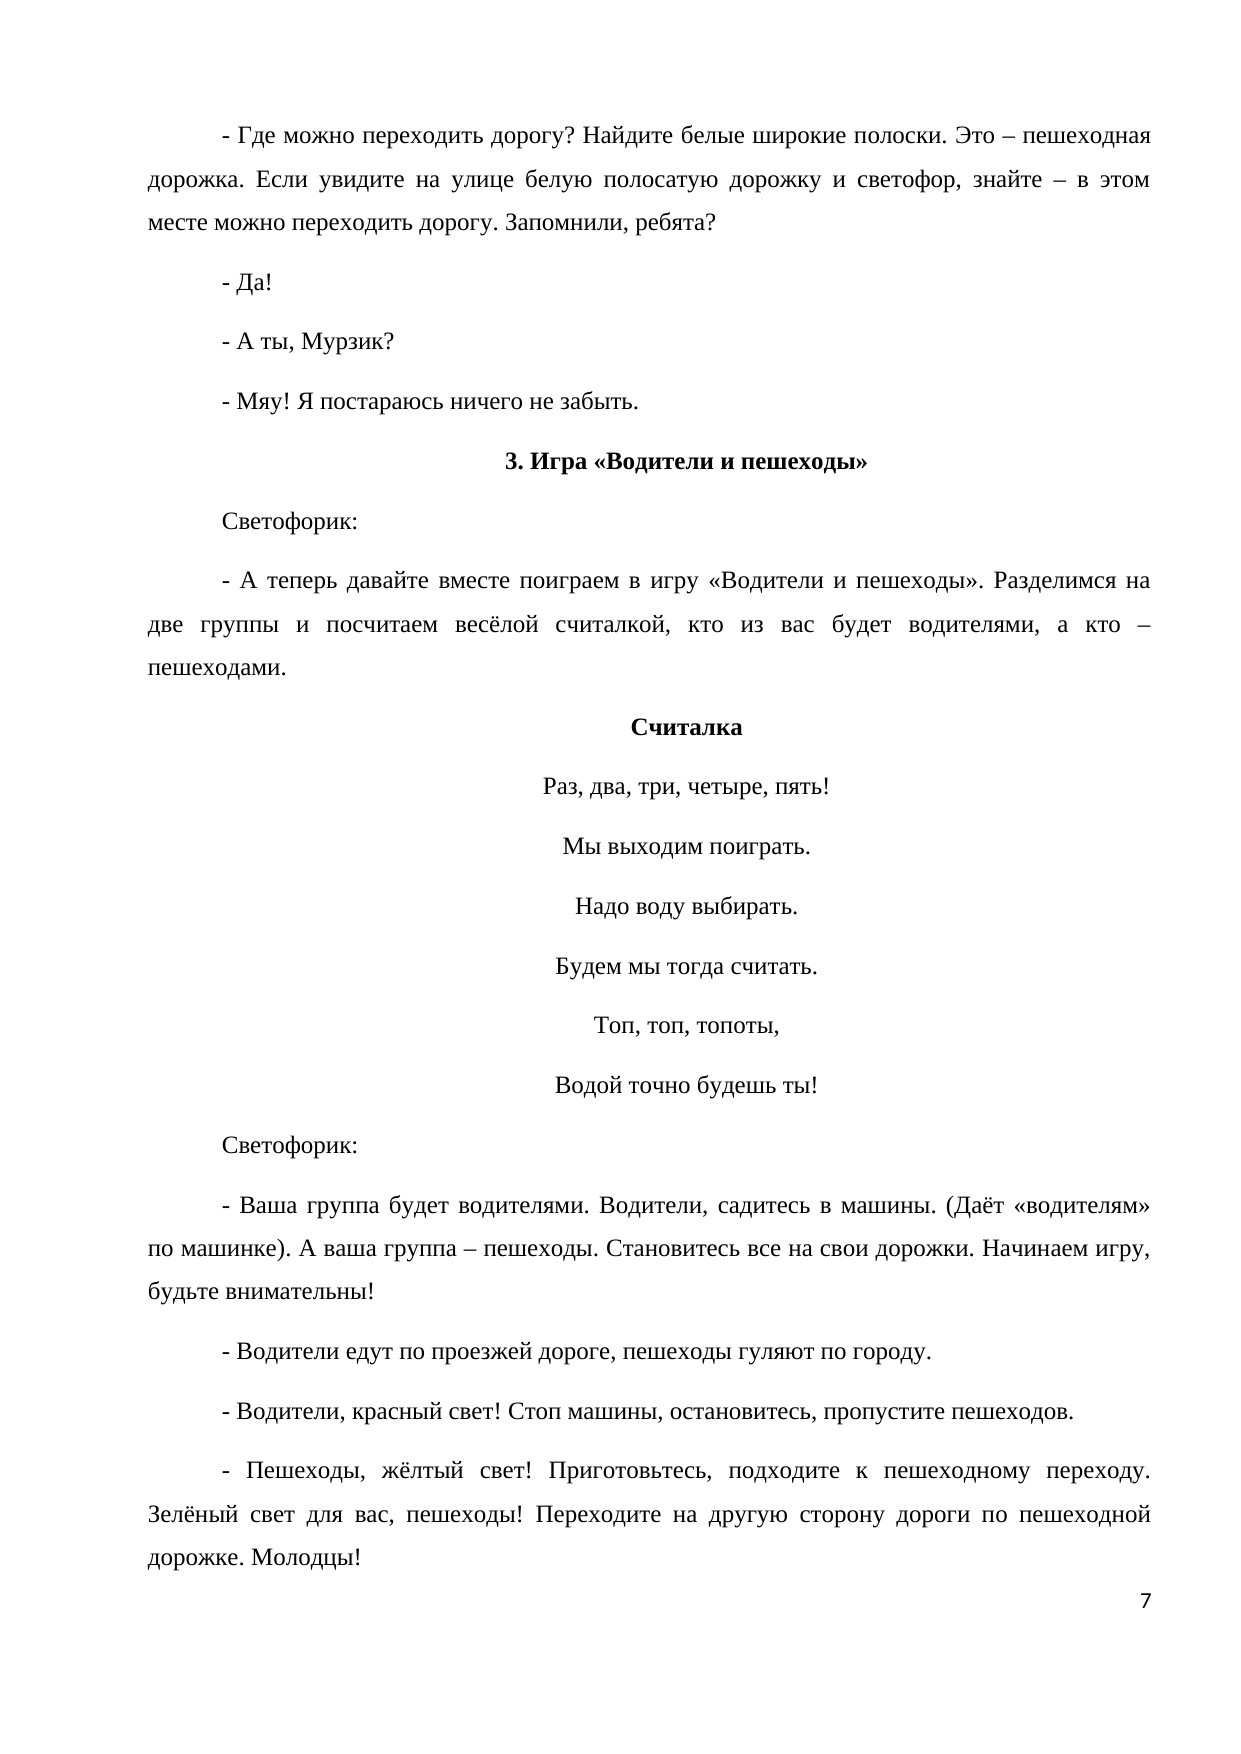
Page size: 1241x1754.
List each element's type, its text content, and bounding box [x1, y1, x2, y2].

text Будем мы тогда считать. [148, 951, 1152, 979]
text - Где можно переходить дорогу? Найдите белые широкие полоски. Это – пешеходная дорожка. Если увидите на улице белую полосатую дорожку и светофор, знайте – в этом месте можно переходить дорогу. Запомнили, ребята? [148, 121, 1152, 236]
text Раз, два, три, четыре, пять! [148, 771, 1152, 800]
text - А теперь давайте вместе поиграем в игру «Водители и пешеходы». Разделимся на две группы и посчитаем весёлой считалкой, кто из вас будет водителями, а кто – пешеходами. [148, 566, 1152, 681]
text - Пешеходы, жёлтый свет! Приготовьтесь, подходите к пешеходному переходу. Зелёный свет для вас, пешеходы! Переходите на другую сторону дороги по пешеходной дорожке. Молодцы! [148, 1456, 1152, 1571]
text - Да! [148, 267, 1152, 295]
text 3. Игра «Водители и пешеходы» [148, 446, 1152, 475]
text Светофорик: [148, 506, 1152, 534]
text - Водители, красный свет! Стоп машины, остановитесь, пропустите пешеходов. [148, 1396, 1152, 1424]
text Водой точно будешь ты! [148, 1070, 1152, 1099]
text Светофорик: [148, 1130, 1152, 1159]
text - Мяу! Я постараюсь ничего не забыть. [148, 386, 1152, 415]
text Мы выходим поиграть. [148, 831, 1152, 860]
text Считалка [148, 712, 1152, 740]
text Топ, топ, топоты, [148, 1011, 1152, 1039]
text - Ваша группа будет водителями. Водители, садитесь в машины. (Даёт «водителям» по машинке). А ваша группа – пешеходы. Становитесь все на свои дорожки. Начинаем игру, будьте внимательны! [148, 1190, 1152, 1305]
text Надо воду выбирать. [148, 891, 1152, 920]
text - Водители едут по проезжей дороге, пешеходы гуляют по городу. [148, 1336, 1152, 1365]
text - А ты, Мурзик? [148, 326, 1152, 355]
